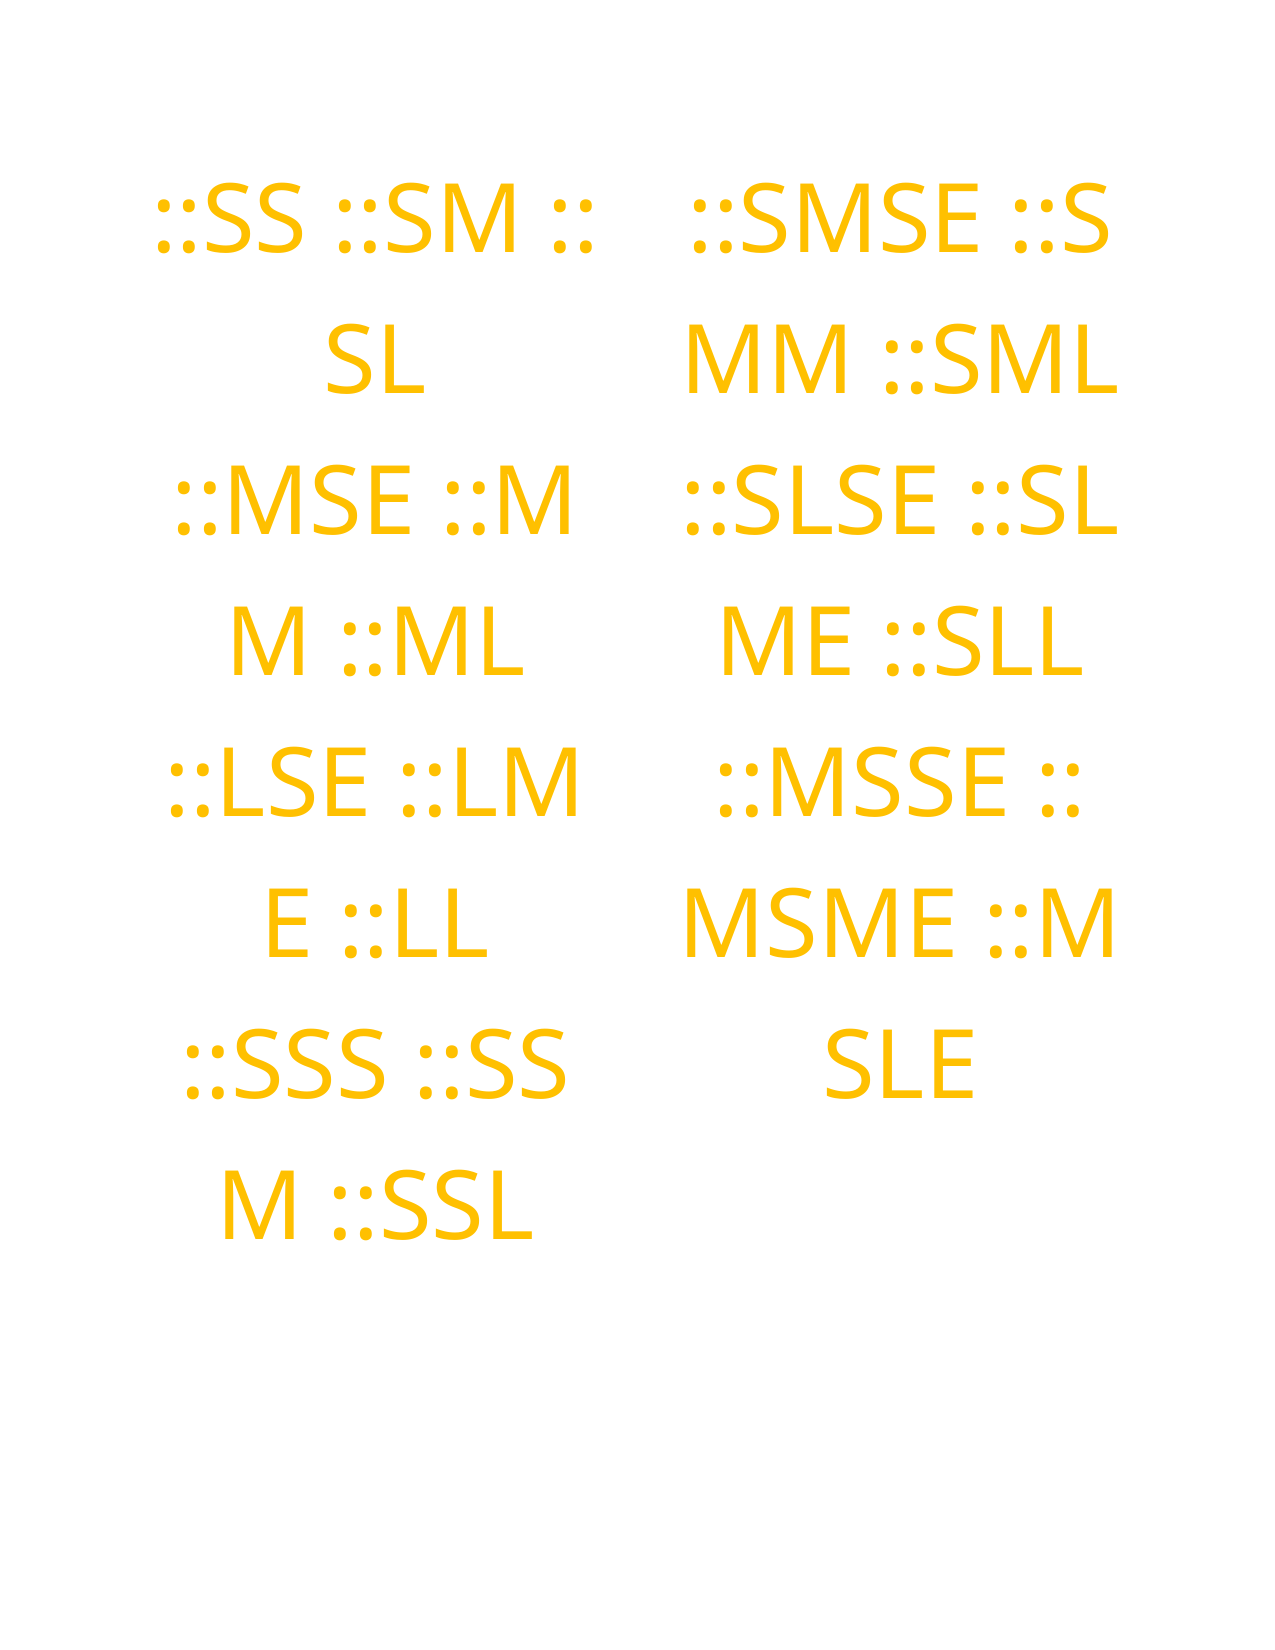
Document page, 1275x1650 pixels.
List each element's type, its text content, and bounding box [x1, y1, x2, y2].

text ::SSS ::SSM ::SSL [150, 996, 600, 1267]
text ::SMSE ::SMM ::SML [675, 150, 1125, 421]
text ::SLSE ::SLME ::SLL [675, 432, 1125, 703]
text ::SS ::SM ::SL [150, 150, 600, 421]
text ::LSE ::LME ::LL [150, 714, 600, 985]
text ::MSE ::MM ::ML [150, 432, 600, 703]
text ::MSSE ::MSME ::MSLE [675, 714, 1125, 1126]
